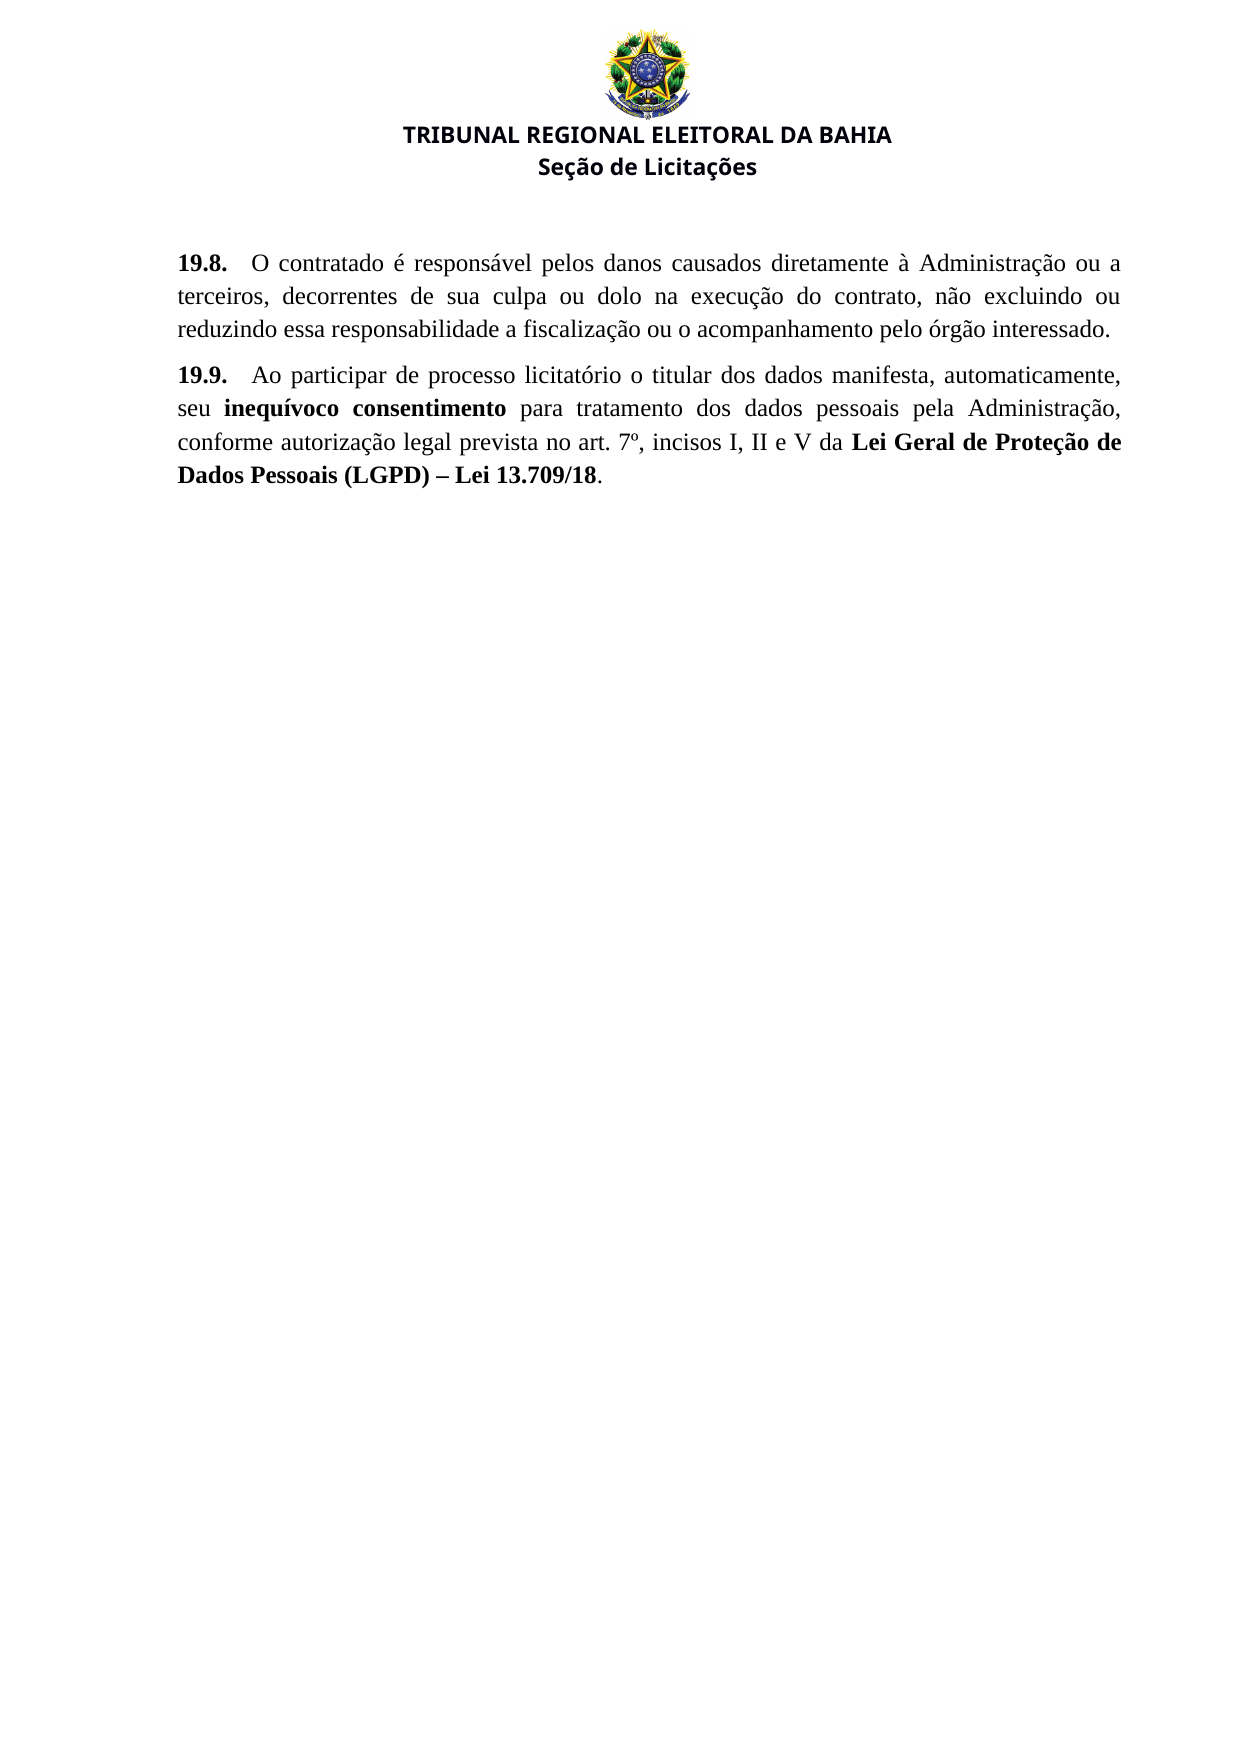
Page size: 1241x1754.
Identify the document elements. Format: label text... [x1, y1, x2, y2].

text 19.8. O contratado é responsável pelos danos causados diretamente à Administração ou a terceiros, decorrentes de sua culpa ou dolo na execução do contrato, não excluindo ou reduzindo essa responsabilidade a fiscalização ou o acompanhamento pelo órgão interessado. [177, 244, 1122, 344]
text 19.9. Ao participar de processo licitatório o titular dos dados manifesta, automaticamente, seu inequívoco consentimento para tratamento dos dados pessoais pela Administração, conforme autorização legal prevista no art. 7º, incisos I, II e V da Lei Geral de Proteção de Dados Pessoais (LGPD) – Lei 13.709/18. [177, 357, 1122, 490]
